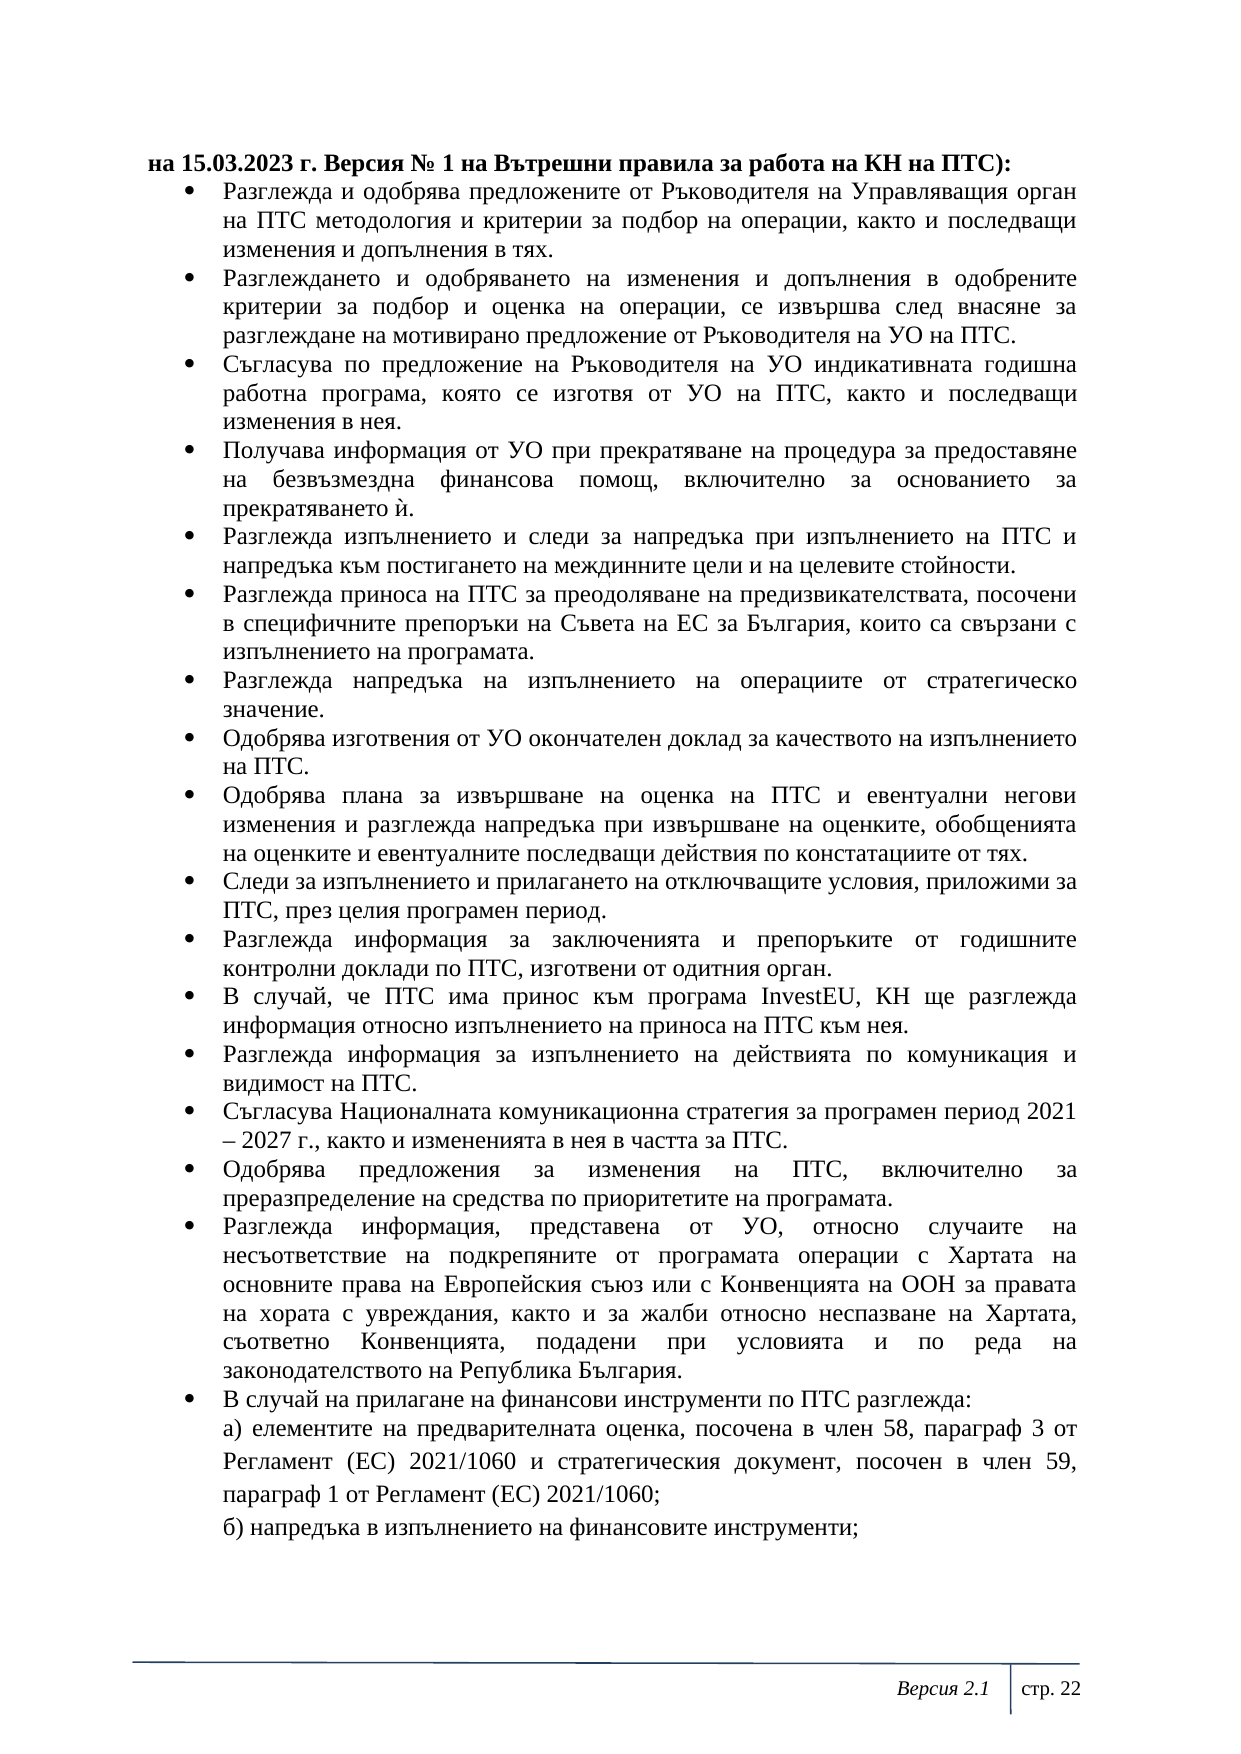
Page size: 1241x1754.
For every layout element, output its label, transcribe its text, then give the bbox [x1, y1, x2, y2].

list Разглежда информация, представена от УО, относно случаите на несъответствие на подкрепяните от програмата операции с Хартата на основните права на Европейския съюз или с Конвенцията на ООН за правата на хората с увреждания, както и за жалби относно неспазване на Хартата, съответно Конвенцията, подадени при условията и по реда на законодателството на Република България. [185, 1211, 1078, 1384]
list Съгласува Националната комуникационна стратегия за програмен период 2021 – 2027 г., както и измененията в нея в частта за ПТС. [185, 1096, 1078, 1154]
list Одобрява изготвения от УО окончателен доклад за качеството на изпълнението на ПТС. [185, 723, 1078, 780]
list Разглежда приноса на ПТС за преодоляване на предизвикателствата, посочени в специфичните препоръки на Съвета на ЕС за България, които са свързани с изпълнението на програмата. [185, 579, 1078, 665]
list Следи за изпълнението и прилагането на отключващите условия, приложими за ПТС, през целия програмен период. [185, 866, 1078, 924]
text б) напредъка в изпълнението на финансовите инструменти; [223, 1512, 1078, 1541]
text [148, 148, 1078, 176]
list Одобрява плана за извършване на оценка на ПТС и евентуални негови изменения и разглежда напредъка при извършване на оценките, обобщенията на оценките и евентуалните последващи действия по констатациите от тях. [185, 780, 1078, 866]
list Съгласува по предложение на Ръководителя на УО индикативната годишна работна програма, която се изготвя от УО на ПТС, както и последващи изменения в нея. [185, 349, 1078, 435]
list Получава информация от УО при прекратяване на процедура за предоставяне на безвъзмездна финансова помощ, включително за основанието за прекратяването ѝ. [185, 435, 1078, 521]
list Разглежда изпълнението и следи за напредъка при изпълнението на ПТС и напредъка към постигането на междинните цели и на целевите стойности. [185, 521, 1078, 579]
text а) елементите на предварителната оценка, посочена в член 58, параграф 3 от Регламент (ЕС) 2021/1060 и стратегическия документ, посочен в член 59, параграф 1 от Регламент (ЕС) 2021/1060; [223, 1413, 1078, 1507]
list Разглежда информация за изпълнението на действията по комуникация и видимост на ПТС. [185, 1039, 1078, 1096]
list Одобрява предложения за изменения на ПТС, включително за преразпределение на средства по приоритетите на програмата. [185, 1154, 1078, 1211]
list Разглежда информация за заключенията и препоръките от годишните контролни доклади по ПТС, изготвени от одитния орган. [185, 924, 1078, 981]
list Разглежда напредъка на изпълнението на операциите от стратегическо значение. [185, 665, 1078, 723]
list В случай на прилагане на финансови инструменти по ПТС разглежда: [185, 1384, 1078, 1413]
list Разглежда и одобрява предложените от Ръководителя на Управляващия орган на ПТС методология и критерии за подбор на операции, както и последващи изменения и допълнения в тях. [185, 176, 1078, 263]
list В случай, че ПТС има принос към програма InvestEU, КН ще разглежда информация относно изпълнението на приноса на ПТС към нея. [185, 981, 1078, 1039]
list Разглеждането и одобряването на изменения и допълнения в одобрените критерии за подбор и оценка на операции, се извършва след внасяне за разглеждане на мотивирано предложение от Ръководителя на УО на ПТС. [185, 263, 1078, 349]
